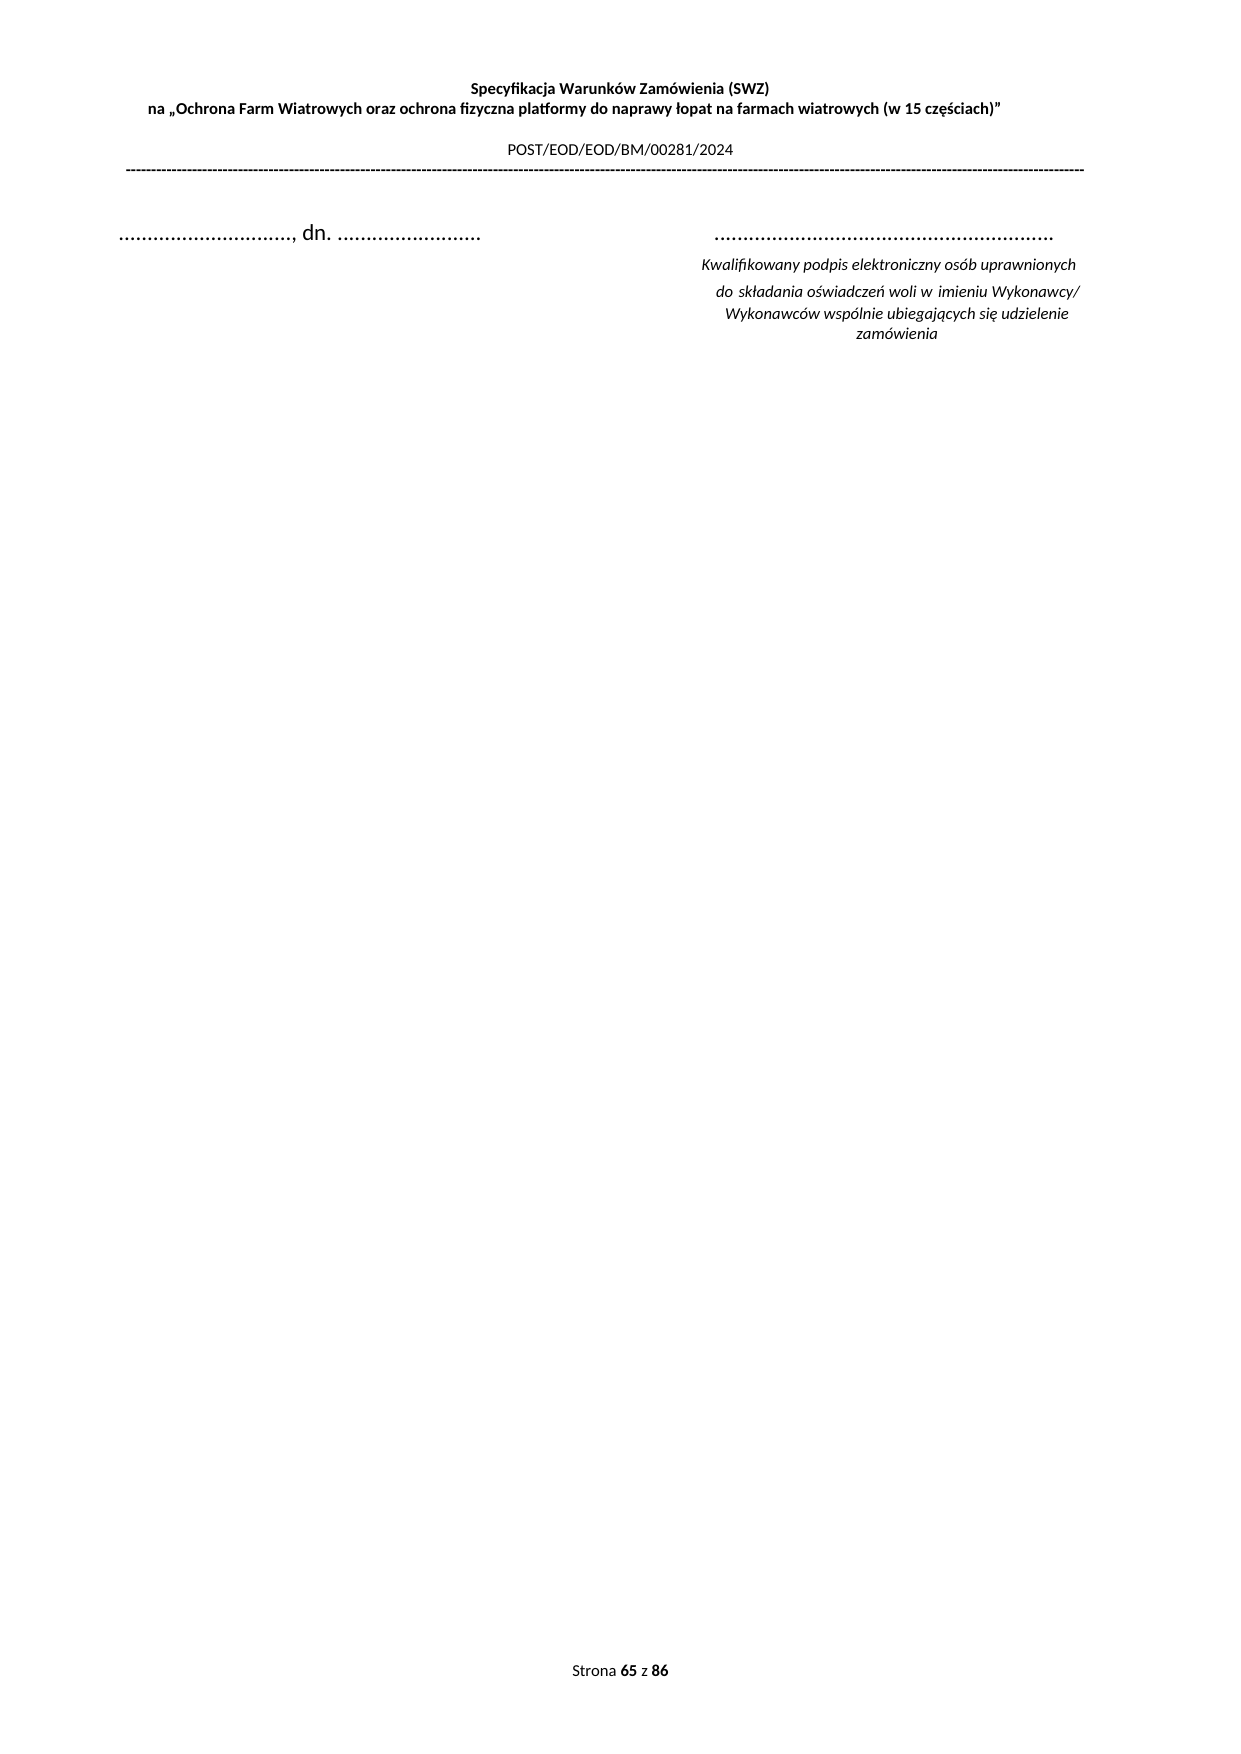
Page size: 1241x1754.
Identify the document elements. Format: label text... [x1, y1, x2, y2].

text Kwalifikowany podpis elektroniczny osób uprawnionych do składania oświadczeń woli w imieniu Wykonawcy/ Wykonawców wspólnie ubiegających się udzielenie zamówienia [694, 255, 1086, 344]
text .............................., dn. ......................... ........................................................... [118, 218, 1196, 246]
